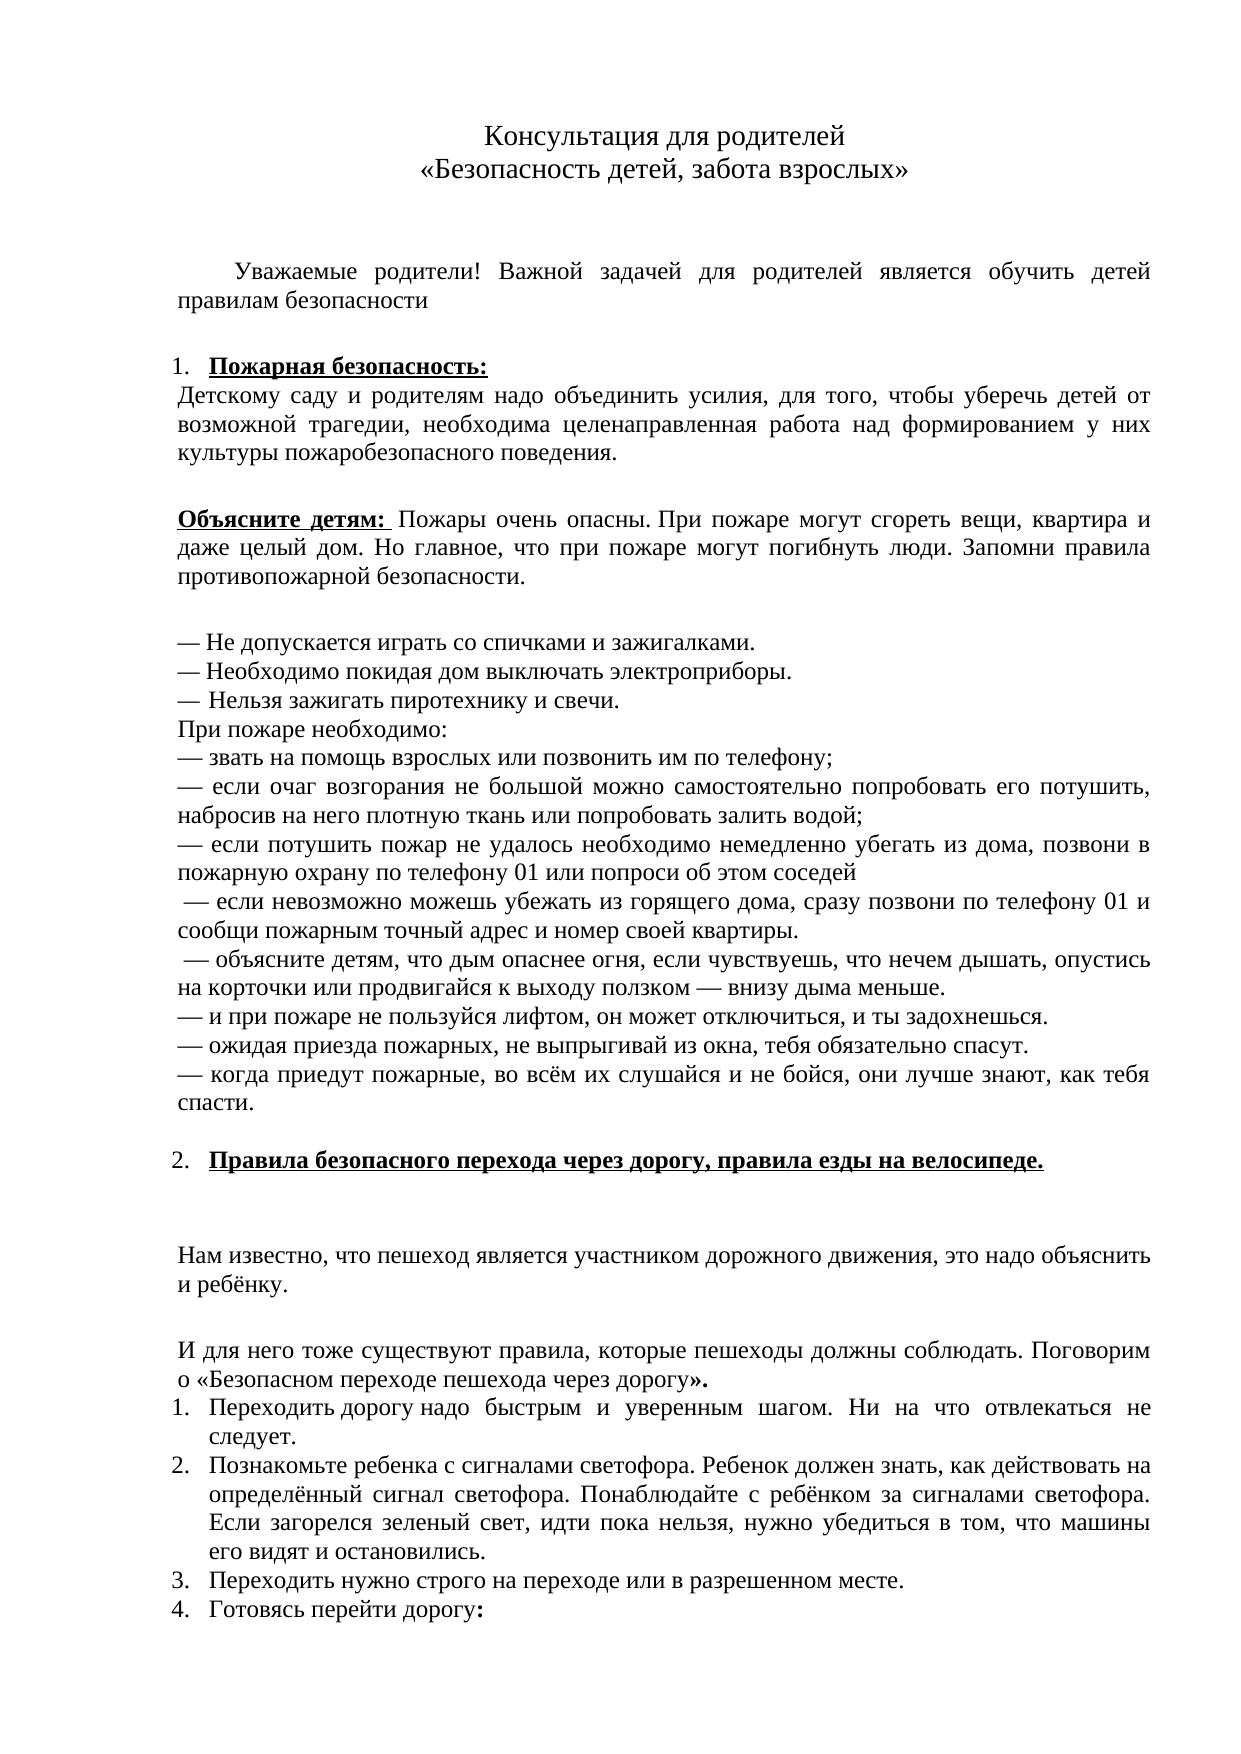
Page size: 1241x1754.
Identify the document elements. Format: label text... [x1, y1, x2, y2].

list Пожарная безопасность: [171, 351, 1152, 380]
text Детскому саду и родителям надо объединить усилия, для того, чтобы уберечь детей от возможной трагедии, необходима целенаправленная работа над формированием у них культуры пожаробезопасного поведения. [177, 380, 1152, 466]
text Объясните детям: Пожары очень опасны. При пожаре могут сгореть вещи, квартира и даже целый дом. Но главное, что при пожаре могут погибнуть люди. Запомни правила противопожарной безопасности. [177, 504, 1152, 590]
text — ожидая приезда пожарных, не выпрыгивай из окна, тебя обязательно спасут. [177, 1030, 1152, 1059]
text Уважаемые родители! Важной задачей для родителей является обучить детей правилам безопасности [177, 256, 1152, 314]
text «Безопасность детей, забота взрослых» [177, 152, 1152, 185]
text При пожаре необходимо: [177, 714, 1152, 742]
text — если невозможно можешь убежать из горящего дома, сразу позвони по телефону 01 и сообщи пожарным точный адрес и номер своей квартиры. [177, 886, 1152, 944]
text — Не допускается играть со спичками и зажигалками. [177, 627, 1152, 656]
text — когда приедут пожарные, во всём их слушайся и не бойся, они лучше знают, как тебя спасти. [177, 1059, 1152, 1116]
list Готовясь перейти дорогу: [171, 1594, 1152, 1622]
text И для него тоже существуют правила, которые пешеходы должны соблюдать. Поговорим о «Безопасном переходе пешехода через дорогу». [177, 1335, 1152, 1392]
text — Необходимо покидая дом выключать электроприборы. [177, 656, 1152, 685]
list Переходить нужно строго на переходе или в разрешенном месте. [171, 1565, 1152, 1594]
text — если потушить пожар не удалось необходимо немедленно убегать из дома, позвони в пожарную охрану по телефону 01 или попроси об этом соседей [177, 829, 1152, 886]
list Переходить дорогу надо быстрым и уверенным шагом. Ни на что отвлекаться не следует. [171, 1392, 1152, 1450]
text — звать на помощь взрослых или позвонить им по телефону; [177, 742, 1152, 771]
list Познакомьте ребенка с сигналами светофора. Ребенок должен знать, как действовать на определённый сигнал светофора. Понаблюдайте с ребёнком за сигналами светофора. Если загорелся зеленый свет, идти пока нельзя, нужно убедиться в том, что машины его видят и остановились. [171, 1450, 1152, 1565]
text — объясните детям, что дым опаснее огня, если чувствуешь, что нечем дышать, опустись на корточки или продвигайся к выходу ползком — внизу дыма меньше. [177, 944, 1152, 1001]
list Правила безопасного перехода через дорогу, правила езды на велосипеде. [171, 1145, 1152, 1174]
text — и при пожаре не пользуйся лифтом, он может отключиться, и ты задохнешься. [177, 1001, 1152, 1030]
text Консультация для родителей [177, 118, 1152, 152]
text — если очаг возгорания не большой можно самостоятельно попробовать его потушить, набросив на него плотную ткань или попробовать залить водой; [177, 771, 1152, 829]
text — Нельзя зажигать пиротехнику и свечи. [177, 685, 1152, 714]
text Нам известно, что пешеход является участником дорожного движения, это надо объяснить и ребёнку. [177, 1240, 1152, 1297]
